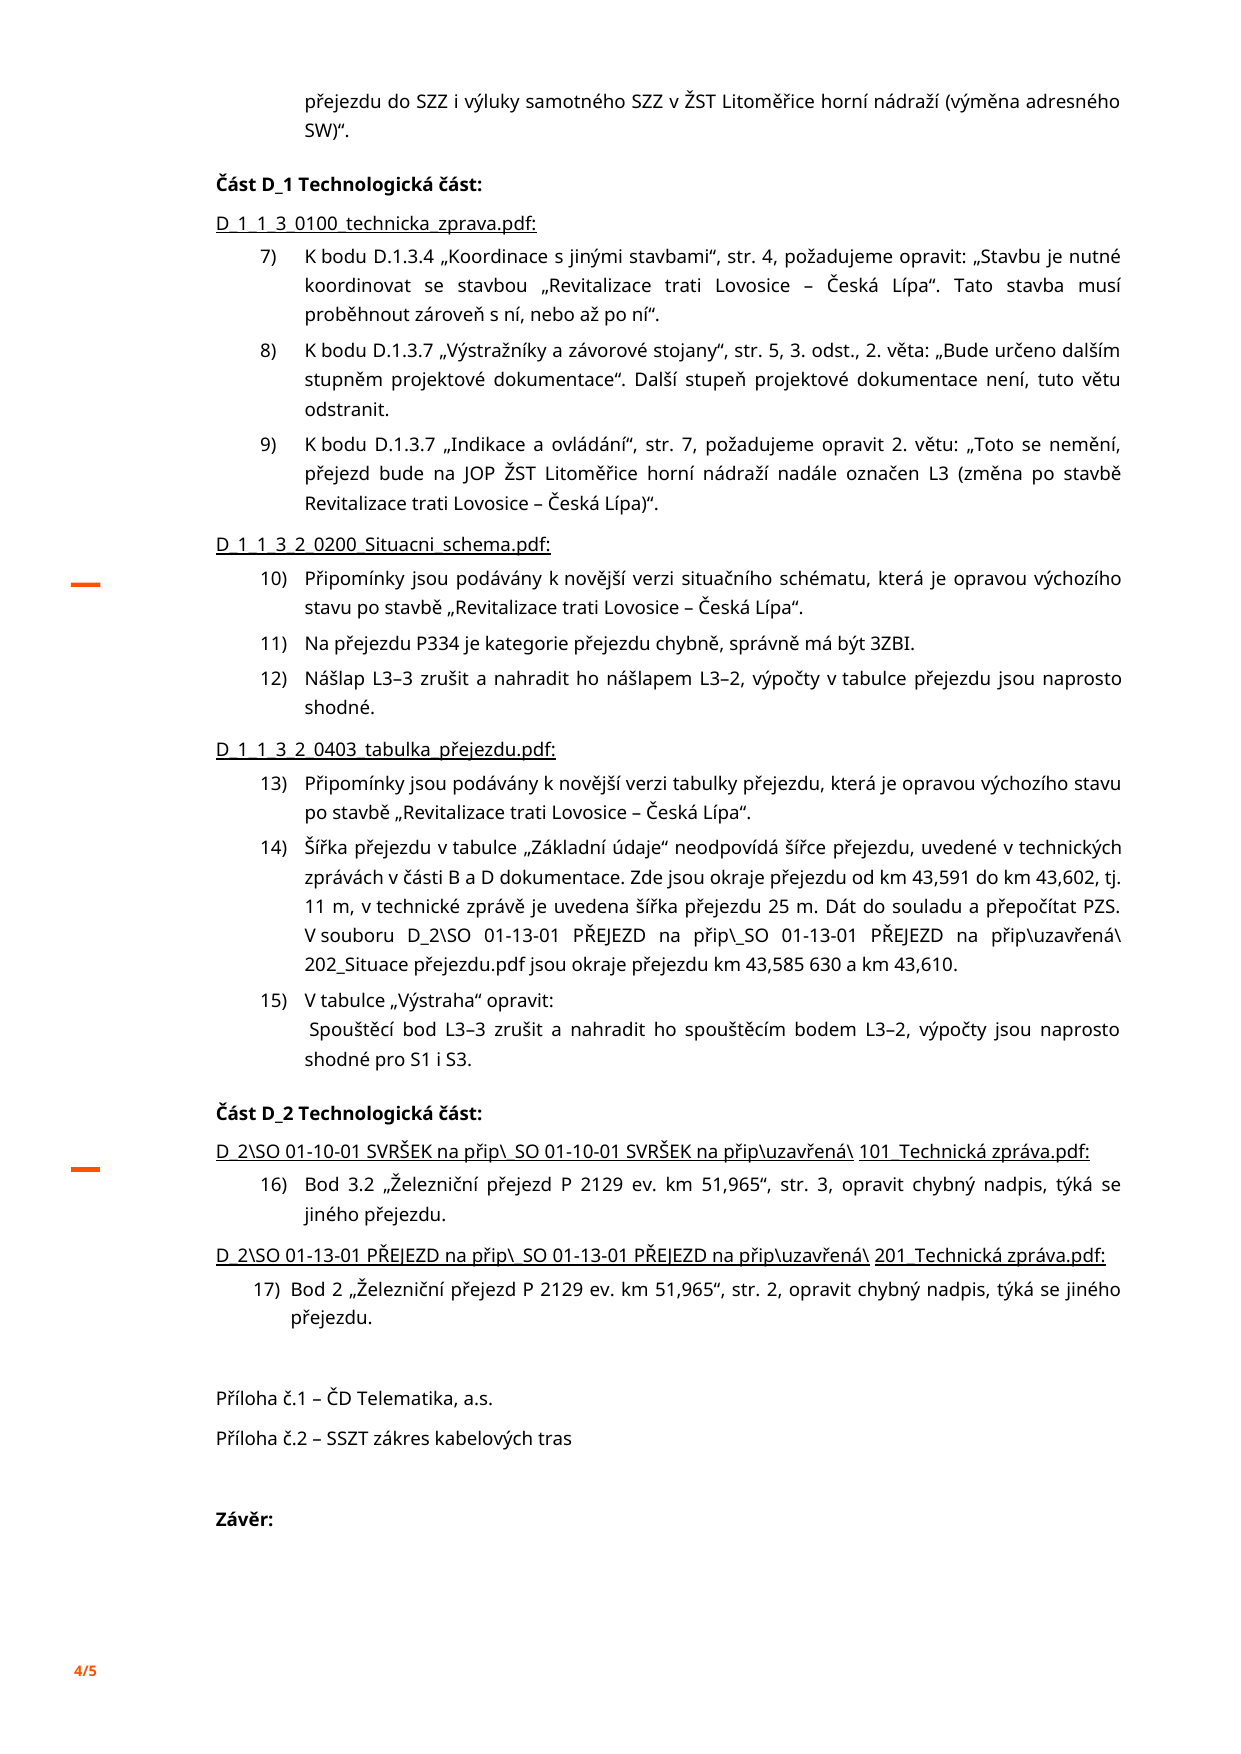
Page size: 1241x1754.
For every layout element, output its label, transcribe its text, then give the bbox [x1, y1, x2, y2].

list V tabulce „Výstraha“ opravit: [260, 987, 1122, 1013]
list Nášlap L3–3 zrušit a nahradit ho nášlapem L3–2, výpočty v tabulce přejezdu jsou naprosto shodné. [260, 665, 1122, 720]
list Bod 3.2 „Železniční přejezd P 2129 ev. km 51,965“, str. 3, opravit chybný nadpis, týká se jiného přejezdu. [260, 1172, 1122, 1226]
list Připomínky jsou podávány k novější verzi tabulky přejezdu, která je opravou výchozího stavu po stavbě „Revitalizace trati Lovosice – Česká Lípa“. [260, 770, 1122, 825]
list Šířka přejezdu v tabulce „Základní údaje“ neodpovídá šířce přejezdu, uvedené v technických zprávách v části B a D dokumentace. Zde jsou okraje přejezdu od km 43,591 do km 43,602, tj. 11 m, v technické zprávě je uvedena šířka přejezdu 25 m. Dát do souladu a přepočítat PZS. V souboru D_2\SO 01-13-01 PŘEJEZD na přip\_SO 01-13-01 PŘEJEZD na přip\uzavřená\202_Situace přejezdu.pdf jsou okraje přejezdu km 43,585 630 a km 43,610. [260, 835, 1122, 977]
text Část D_1 Technologická část: [216, 172, 1122, 197]
text D_2\SO 01-10-01 SVRŠEK na přip\_SO 01-10-01 SVRŠEK na přip\uzavřená\ 101_Technická zpráva.pdf: [216, 1138, 1122, 1164]
list Připomínky jsou podávány k novější verzi situačního schématu, která je opravou výchozího stavu po stavbě „Revitalizace trati Lovosice – Česká Lípa“. [260, 565, 1122, 620]
list K bodu D.1.3.7 „Výstražníky a závorové stojany“, str. 5, 3. odst., 2. věta: „Bude určeno dalším stupněm projektové dokumentace“. Další stupeň projektové dokumentace není, tuto větu odstranit. [260, 337, 1122, 421]
text Závěr: [216, 1507, 1122, 1532]
list Na přejezdu P334 je kategorie přejezdu chybně, správně má být 3ZBI. [260, 630, 1122, 655]
text Příloha č.1 – ČD Telematika, a.s. [216, 1385, 1122, 1411]
text Příloha č.2 – SSZT zákres kabelových tras [216, 1426, 1122, 1451]
text D_1_1_3_2_0403_tabulka_přejezdu.pdf: [216, 736, 1122, 762]
list Bod 2 „Železniční přejezd P 2129 ev. km 51,965“, str. 2, opravit chybný nadpis, týká se jiného přejezdu. [253, 1276, 1122, 1329]
list K bodu D.1.3.4 „Koordinace s jinými stavbami“, str. 4, požadujeme opravit: „Stavbu je nutné koordinovat se stavbou „Revitalizace trati Lovosice – Česká Lípa“. Tato stavba musí proběhnout zároveň s ní, nebo až po ní“. [260, 243, 1122, 327]
text D_1_1_3_2_0200_Situacni_schema.pdf: [216, 532, 1122, 557]
text D_1_1_3_0100_technicka_zprava.pdf: [216, 210, 1122, 235]
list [260, 88, 1122, 143]
list K bodu D.1.3.7 „Indikace a ovládání“, str. 7, požadujeme opravit 2. větu: „Toto se nemění, přejezd bude na JOP ŽST Litoměřice horní nádraží nadále označen L3 (změna po stavbě Revitalizace trati Lovosice – Česká Lípa)“. [260, 431, 1122, 515]
text Část D_2 Technologická část: [216, 1100, 1122, 1126]
list Spouštěcí bod L3–3 zrušit a nahradit ho spouštěcím bodem L3–2, výpočty jsou naprosto shodné pro S1 i S3. [267, 1017, 1122, 1071]
text D_2\SO 01-13-01 PŘEJEZD na přip\_SO 01-13-01 PŘEJEZD na přip\uzavřená\ 201_Technická zpráva.pdf: [216, 1243, 1122, 1268]
